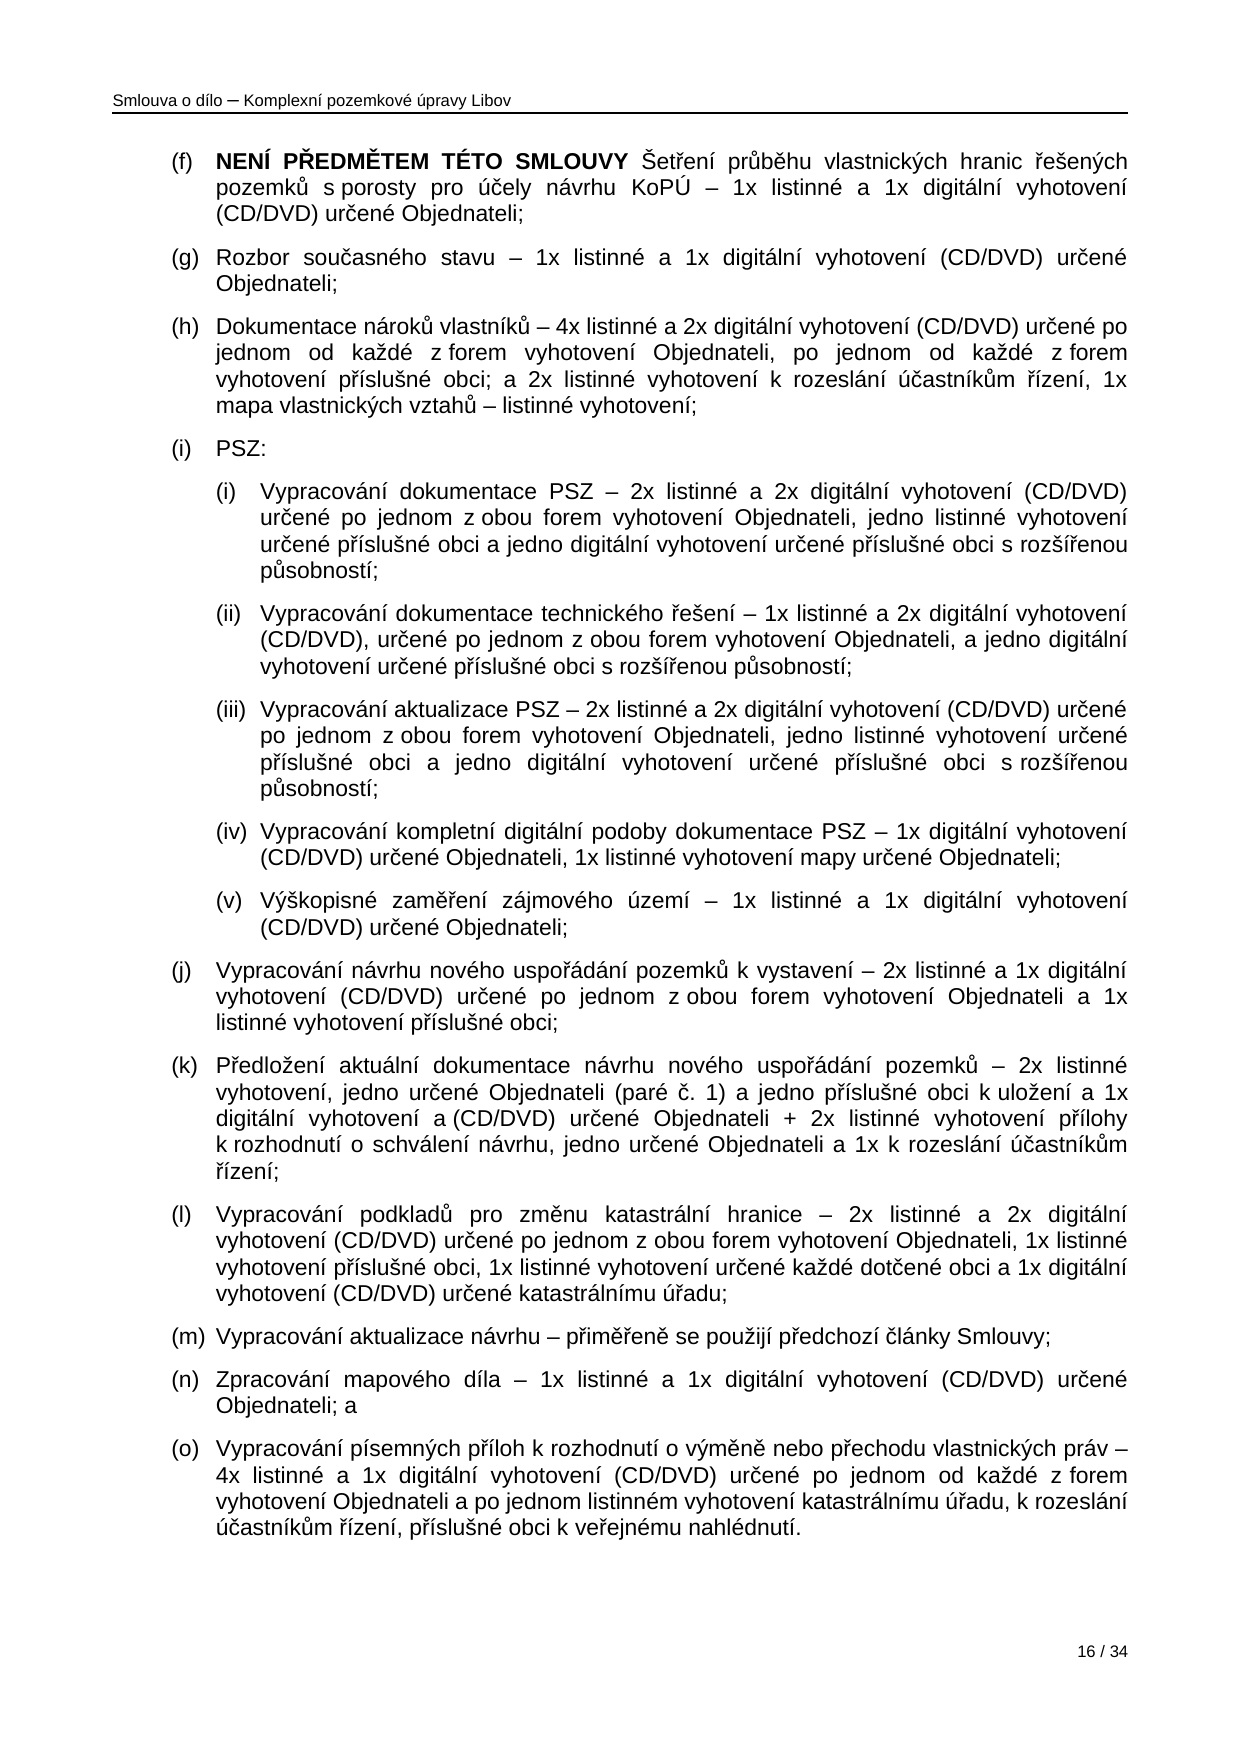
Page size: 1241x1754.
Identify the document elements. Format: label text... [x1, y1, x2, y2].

list Dokumentace nároků vlastníků – 4x listinné a 2x digitální vyhotovení (CD/DVD) určené po jednom od každé z forem vyhotovení Objednateli, po jednom od každé z forem vyhotovení příslušné obci; a 2x listinné vyhotovení k rozeslání účastníkům řízení, 1x mapa vlastnických vztahů – listinné vyhotovení; [171, 313, 1128, 418]
list Vypracování dokumentace PSZ – 2x listinné a 2x digitální vyhotovení (CD/DVD) určené po jednom z obou forem vyhotovení Objednateli, jedno listinné vyhotovení určené příslušné obci a jedno digitální vyhotovení určené příslušné obci s rozšířenou působností; [216, 478, 1128, 583]
list Vypracování aktualizace návrhu – přiměřeně se použijí předchozí články Smlouvy; [171, 1323, 1128, 1349]
list Vypracování podkladů pro změnu katastrální hranice – 2x listinné a 2x digitální vyhotovení (CD/DVD) určené po jednom z obou forem vyhotovení Objednateli, 1x listinné vyhotovení příslušné obci, 1x listinné vyhotovení určené každé dotčené obci a 1x digitální vyhotovení (CD/DVD) určené katastrálnímu úřadu; [171, 1201, 1128, 1306]
list Vypracování kompletní digitální podoby dokumentace PSZ – 1x digitální vyhotovení (CD/DVD) určené Objednateli, 1x listinné vyhotovení mapy určené Objednateli; [216, 818, 1128, 871]
list Předložení aktuální dokumentace návrhu nového uspořádání pozemků – 2x listinné vyhotovení, jedno určené Objednateli (paré č. 1) a jedno příslušné obci k uložení a 1x digitální vyhotovení a (CD/DVD) určené Objednateli + 2x listinné vyhotovení přílohy k rozhodnutí o schválení návrhu, jedno určené Objednateli a 1x k rozeslání účastníkům řízení; [171, 1052, 1128, 1184]
list Vypracování dokumentace technického řešení – 1x listinné a 2x digitální vyhotovení (CD/DVD), určené po jednom z obou forem vyhotovení Objednateli, a jedno digitální vyhotovení určené příslušné obci s rozšířenou působností; [216, 600, 1128, 679]
list NENÍ PŘEDMĚTEM TÉTO SMLOUVY Šetření průběhu vlastnických hranic řešených pozemků s porosty pro účely návrhu KoPÚ – 1x listinné a 1x digitální vyhotovení (CD/DVD) určené Objednateli; [171, 148, 1128, 227]
list Rozbor současného stavu – 1x listinné a 1x digitální vyhotovení (CD/DVD) určené Objednateli; [171, 243, 1128, 296]
list Zpracování mapového díla – 1x listinné a 1x digitální vyhotovení (CD/DVD) určené Objednateli; a [171, 1366, 1128, 1418]
list Výškopisné zaměření zájmového území – 1x listinné a 1x digitální vyhotovení (CD/DVD) určené Objednateli; [216, 887, 1128, 940]
list Vypracování aktualizace PSZ – 2x listinné a 2x digitální vyhotovení (CD/DVD) určené po jednom z obou forem vyhotovení Objednateli, jedno listinné vyhotovení určené příslušné obci a jedno digitální vyhotovení určené příslušné obci s rozšířenou působností; [216, 696, 1128, 801]
list PSZ: [171, 435, 1128, 461]
list Vypracování návrhu nového uspořádání pozemků k vystavení – 2x listinné a 1x digitální vyhotovení (CD/DVD) určené po jednom z obou forem vyhotovení Objednateli a 1x listinné vyhotovení příslušné obci; [171, 957, 1128, 1036]
list Vypracování písemných příloh k rozhodnutí o výměně nebo přechodu vlastnických práv – 4x listinné a 1x digitální vyhotovení (CD/DVD) určené po jednom od každé z forem vyhotovení Objednateli a po jednom listinném vyhotovení katastrálnímu úřadu, k rozeslání účastníkům řízení, příslušné obci k veřejnému nahlédnutí. [171, 1435, 1128, 1541]
